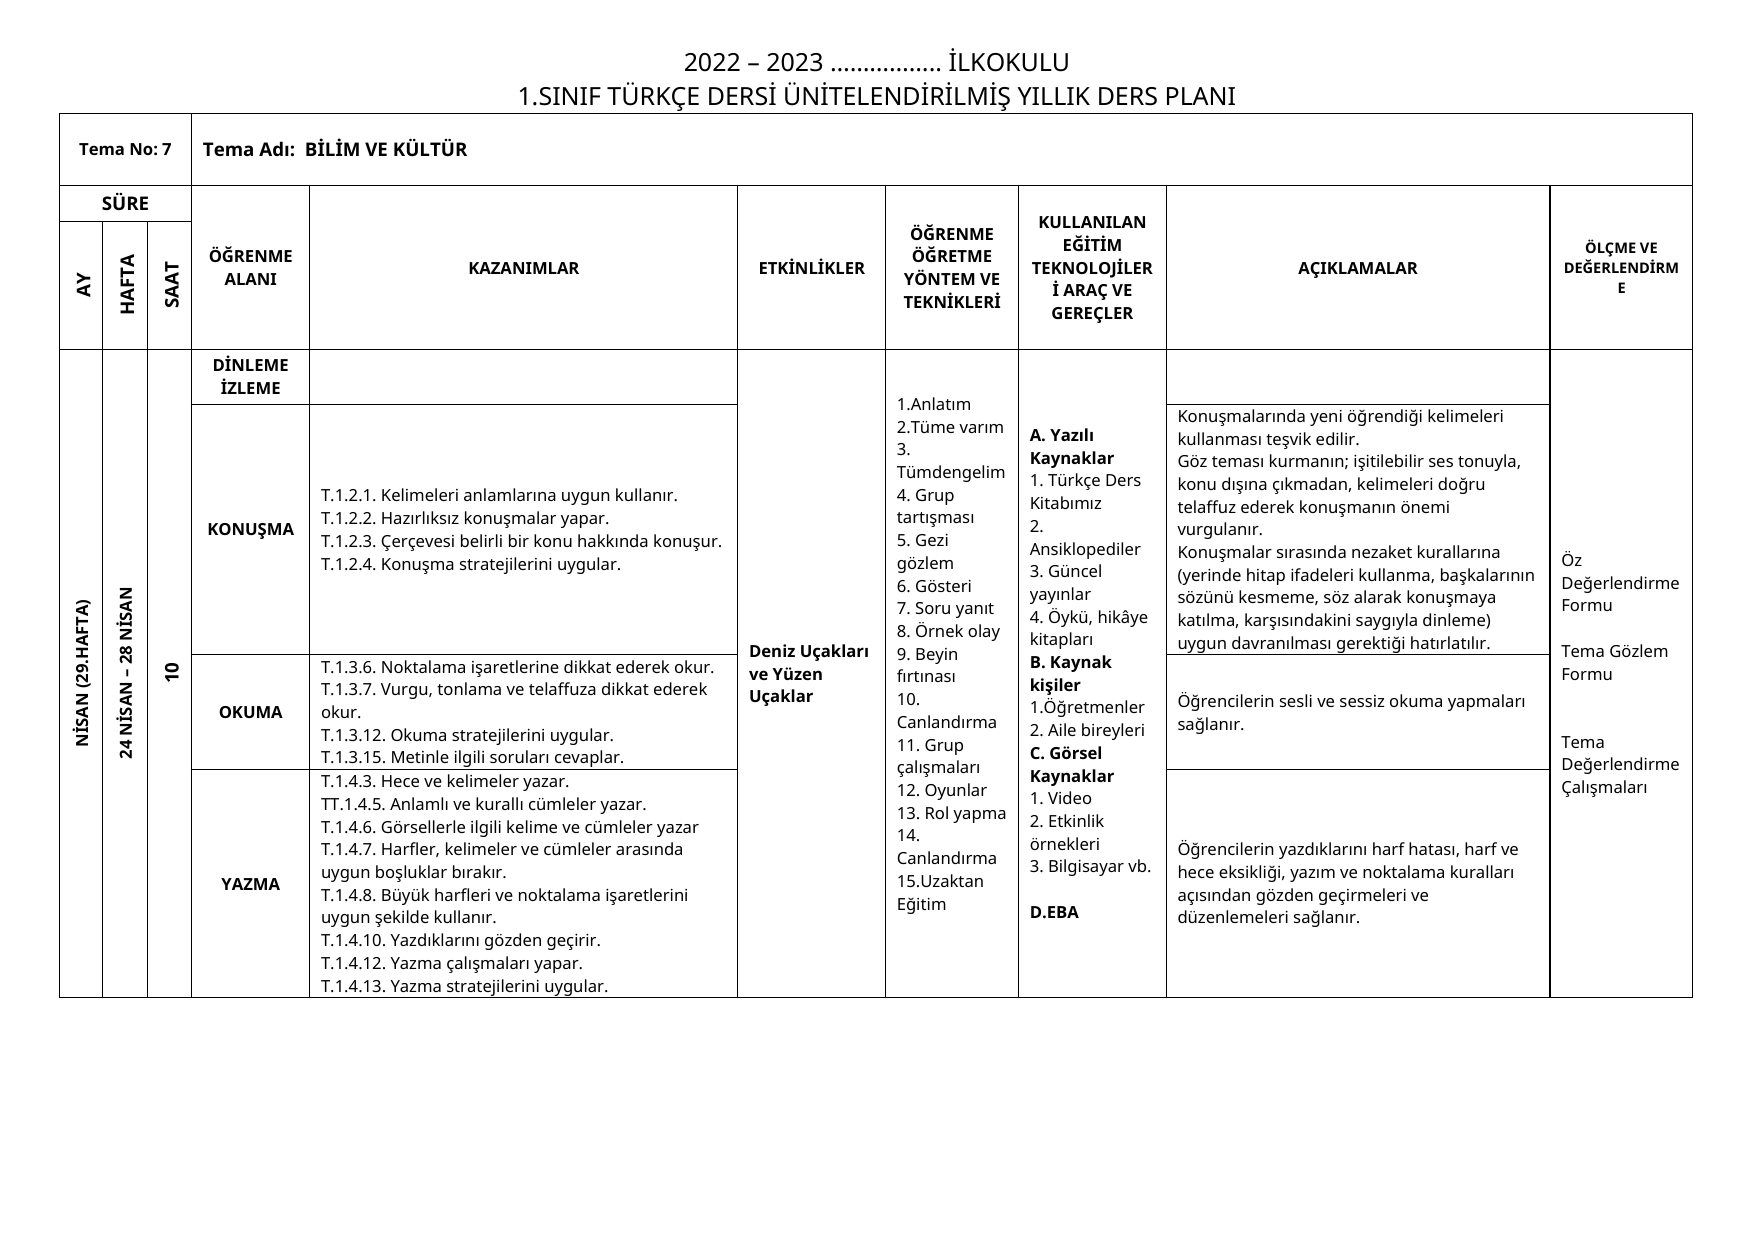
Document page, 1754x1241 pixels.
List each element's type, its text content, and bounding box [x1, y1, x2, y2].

table_header Tema Adı: BİLİM VE KÜLTÜR [192, 114, 1692, 185]
table_cell KULLANILAN EĞİTİM TEKNOLOJİLERİ ARAÇ VE GEREÇLER [1019, 186, 1166, 349]
table_cell NİSAN (29.HAFTA) [60, 350, 102, 997]
table_cell YAZMA [192, 770, 309, 997]
table_cell HAFTA [103, 222, 147, 349]
table_cell Konuşmalarında yeni öğrendiği kelimeleri kullanması teşvik edilir. Göz teması kurmanın; işitilebilir ses tonuyla, konu dışına çıkmadan, kelimeleri doğru telaffuz ederek konuşmanın önemi vurgulanır. Konuşmalar sırasında nezaket kurallarına (yerinde hitap ifadeleri kullanma, başkalarının sözünü kesmeme, söz alarak konuşmaya katılma, karşısındakini saygıyla dinleme) uygun davranılması gerektiği hatırlatılır. [1167, 405, 1549, 654]
table_cell OKUMA [192, 655, 309, 769]
table_cell T.1.4.3. Hece ve kelimeler yazar. TT.1.4.5. Anlamlı ve kurallı cümleler yazar. T.1.4.6. Görsellerle ilgili kelime ve cümleler yazar T.1.4.7. Harfler, kelimeler ve cümleler arasında uygun boşluklar bırakır. T.1.4.8. Büyük harfleri ve noktalama işaretlerini uygun şekilde kullanır. T.1.4.10. Yazdıklarını gözden geçirir. T.1.4.12. Yazma çalışmaları yapar. T.1.4.13. Yazma stratejilerini uygular. [310, 770, 737, 997]
table_cell [310, 350, 737, 403]
table_cell AÇIKLAMALAR [1167, 186, 1549, 349]
table_cell DİNLEME İZLEME [192, 350, 309, 403]
table_cell KAZANIMLAR [310, 186, 737, 349]
table_header Tema No: 7 [60, 114, 191, 185]
table_cell T.1.2.1. Kelimeleri anlamlarına uygun kullanır. T.1.2.2. Hazırlıksız konuşmalar yapar. T.1.2.3. Çerçevesi belirli bir konu hakkında konuşur. T.1.2.4. Konuşma stratejilerini uygular. [310, 405, 737, 654]
table_cell SÜRE [60, 186, 191, 221]
table_cell ÖĞRENME ALANI [192, 186, 309, 349]
table_cell [1167, 350, 1549, 403]
table_cell ÖĞRENME ÖĞRETME YÖNTEM VE TEKNİKLERİ [886, 186, 1018, 349]
table_cell ETKİNLİKLER [738, 186, 885, 349]
table_cell ÖLÇME VE DEĞERLENDİRME [1551, 186, 1692, 349]
table_cell 24 NİSAN – 28 NİSAN [103, 350, 147, 997]
table_cell 1.Anlatım 2.Tüme varım 3. Tümdengelim 4. Grup tartışması 5. Gezi gözlem 6. Gösteri 7. Soru yanıt 8. Örnek olay 9. Beyin fırtınası 10. Canlandırma 11. Grup çalışmaları 12. Oyunlar 13. Rol yapma 14. Canlandırma 15.Uzaktan Eğitim [886, 350, 1018, 997]
table_cell AY [60, 222, 102, 349]
table_cell 10 [148, 350, 191, 997]
table_cell Öğrencilerin yazdıklarını harf hatası, harf ve hece eksikliği, yazım ve noktalama kuralları açısından gözden geçirmeleri ve düzenlemeleri sağlanır. [1167, 770, 1549, 997]
table_cell A. Yazılı Kaynaklar 1. Türkçe Ders Kitabımız 2. Ansiklopediler 3. Güncel yayınlar 4. Öykü, hikâye kitapları B. Kaynak kişiler 1.Öğretmenler 2. Aile bireyleri C. Görsel Kaynaklar 1. Video 2. Etkinlik örnekleri 3. Bilgisayar vb. D.EBA [1019, 350, 1166, 997]
table_cell Öz Değerlendirme Formu Tema Gözlem Formu Tema Değerlendirme Çalışmaları [1551, 350, 1692, 997]
table_cell KONUŞMA [192, 405, 309, 654]
table_cell Öğrencilerin sesli ve sessiz okuma yapmaları sağlanır. [1167, 655, 1549, 769]
table_cell T.1.3.6. Noktalama işaretlerine dikkat ederek okur. T.1.3.7. Vurgu, tonlama ve telaffuza dikkat ederek okur. T.1.3.12. Okuma stratejilerini uygular. T.1.3.15. Metinle ilgili soruları cevaplar. [310, 655, 737, 769]
table_cell SAAT [148, 222, 191, 349]
table_cell Deniz Uçakları ve Yüzen Uçaklar [738, 350, 885, 997]
